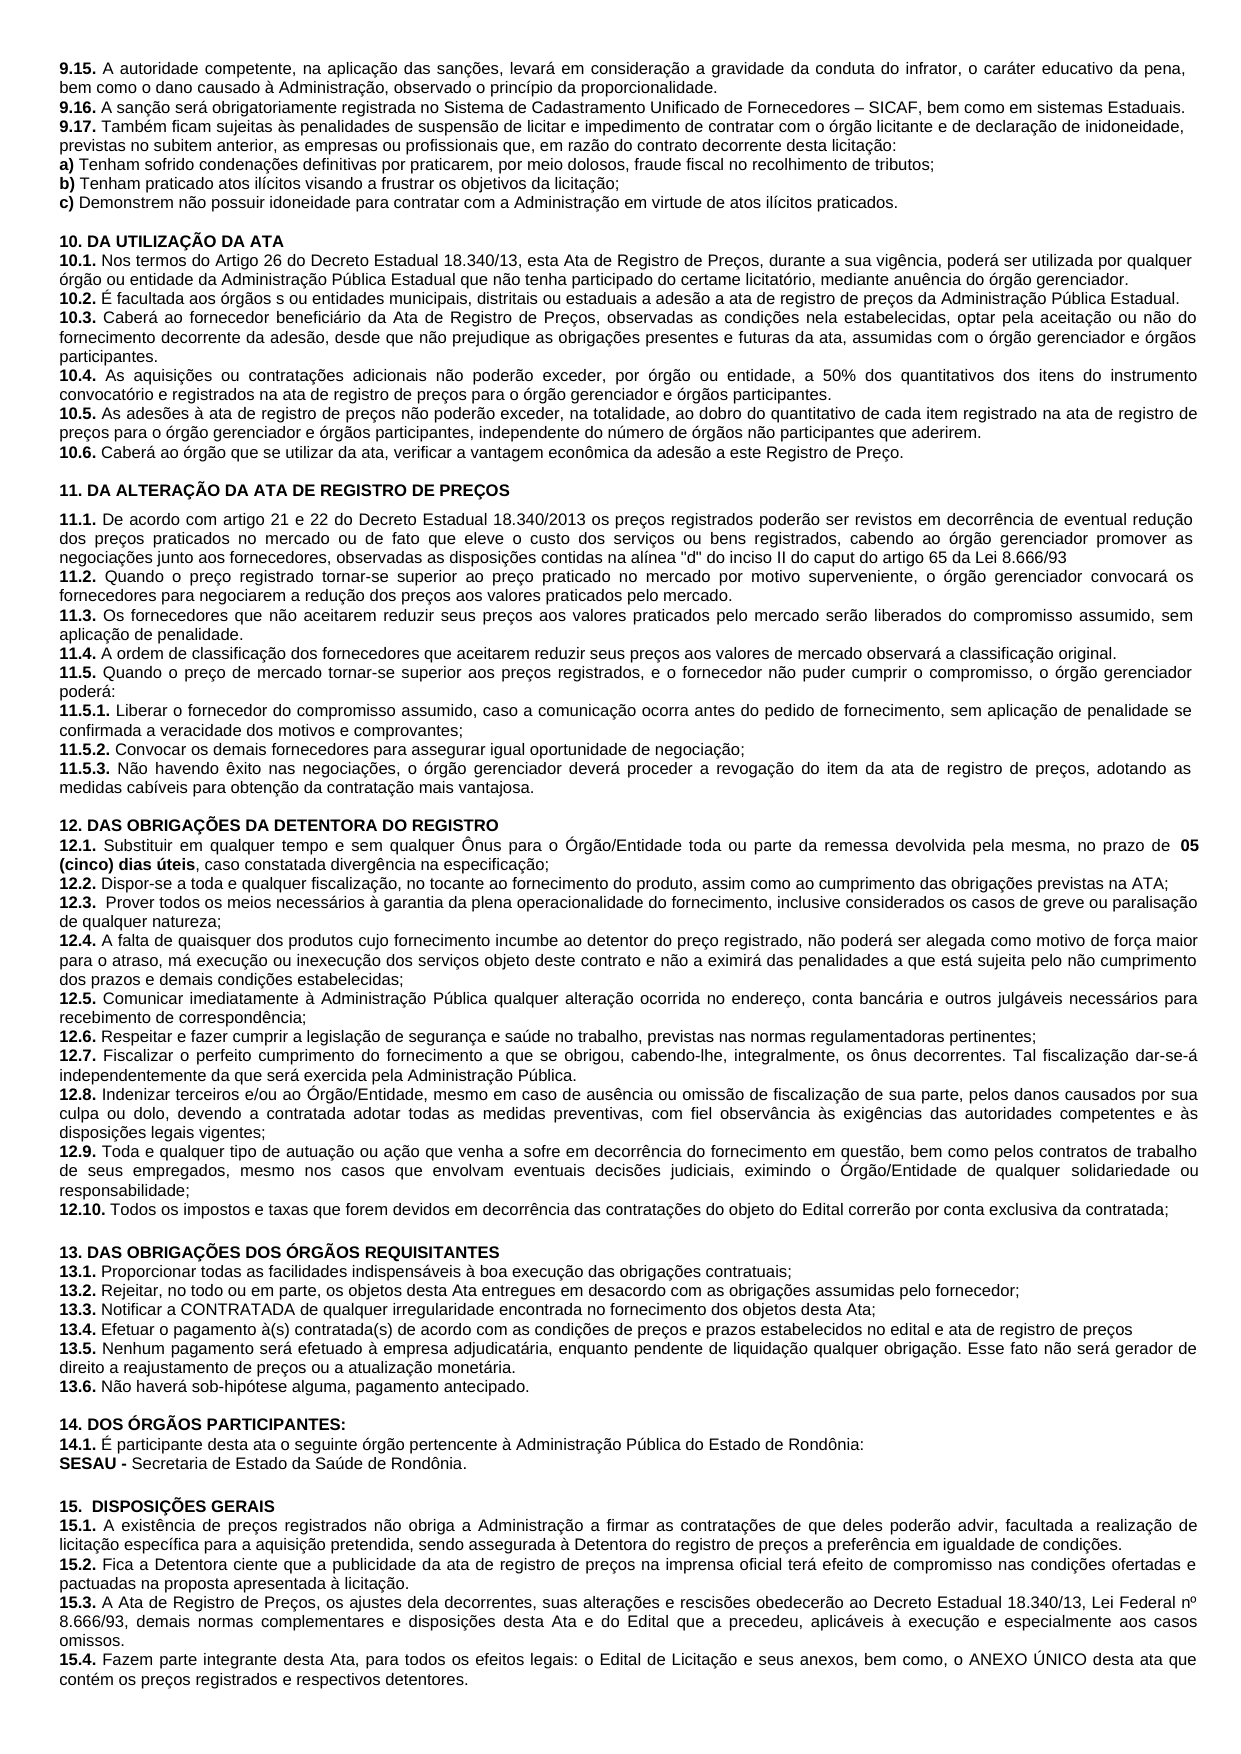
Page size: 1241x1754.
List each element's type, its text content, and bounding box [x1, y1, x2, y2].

text 13.3. Notificar a CONTRATADA de qualquer irregularidade encontrada no fornecimento dos objetos desta Ata; [59, 1300, 1199, 1319]
text 12.6. Respeitar e fazer cumprir a legislação de segurança e saúde no trabalho, previstas nas normas regulamentadoras pertinentes; [59, 1027, 1199, 1046]
text 12.1. Substituir em qualquer tempo e sem qualquer Ônus para o Órgão/Entidade toda ou parte da remessa devolvida pela mesma, no prazo de 05 (cinco) dias úteis, caso constatada divergência na especificação; [59, 835, 1199, 874]
text 11.5. Quando o preço de mercado tornar-se superior aos preços registrados, e o fornecedor não puder cumprir o compromisso, o órgão gerenciador poderá: [59, 663, 1194, 701]
text 14. DOS ÓRGÃOS PARTICIPANTES: [59, 1415, 1194, 1434]
text 10.5. As adesões à ata de registro de preços não poderão exceder, na totalidade, ao dobro do quantitativo de cada item registrado na ata de registro de preços para o órgão gerenciador e órgãos participantes, independente do número de órgãos não participantes que aderirem. [59, 404, 1199, 442]
text 11. DA ALTERAÇÃO DA ATA DE REGISTRO DE PREÇOS [59, 481, 1199, 500]
text 10. DA UTILIZAÇÃO DA ATA [59, 232, 1194, 251]
text 11.4. A ordem de classificação dos fornecedores que aceitarem reduzir seus preços aos valores de mercado observará a classificação original. [59, 644, 1194, 663]
text 12.5. Comunicar imediatamente à Administração Pública qualquer alteração ocorrida no endereço, conta bancária e outros julgáveis necessários para recebimento de correspondência; [59, 989, 1199, 1027]
text 12.3. Prover todos os meios necessários à garantia da plena operacionalidade do fornecimento, inclusive considerados os casos de greve ou paralisação de qualquer natureza; [59, 893, 1199, 931]
text 10.2. É facultada aos órgãos s ou entidades municipais, distritais ou estaduais a adesão a ata de registro de preços da Administração Pública Estadual. [59, 289, 1194, 308]
text 15.4. Fazem parte integrante desta Ata, para todos os efeitos legais: o Edital de Licitação e seus anexos, bem como, o ANEXO ÚNICO desta ata que contém os preços registrados e respectivos detentores. [59, 1650, 1199, 1688]
text 11.5.2. Convocar os demais fornecedores para assegurar igual oportunidade de negociação; [59, 739, 1194, 759]
text 13. DAS OBRIGAÇÕES DOS ÓRGÃOS REQUISITANTES [59, 1243, 1199, 1262]
text 15.3. A Ata de Registro de Preços, os ajustes dela decorrentes, suas alterações e rescisões obedecerão ao Decreto Estadual 18.340/13, Lei Federal nº 8.666/93, demais normas complementares e disposições desta Ata e do Edital que a precedeu, aplicáveis à execução e especialmente aos casos omissos. [59, 1593, 1199, 1650]
text 12. DAS OBRIGAÇÕES DA DETENTORA DO REGISTRO [59, 816, 1199, 835]
text 15.2. Fica a Detentora ciente que a publicidade da ata de registro de preços na imprensa oficial terá efeito de compromisso nas condições ofertadas e pactuadas na proposta apresentada à licitação. [59, 1554, 1199, 1593]
text 10.3. Caberá ao fornecedor beneficiário da Ata de Registro de Preços, observadas as condições nela estabelecidas, optar pela aceitação ou não do fornecimento decorrente da adesão, desde que não prejudique as obrigações presentes e futuras da ata, assumidas com o órgão gerenciador e órgãos participantes. [59, 308, 1199, 366]
text 12.7. Fiscalizar o perfeito cumprimento do fornecimento a que se obrigou, cabendo-lhe, integralmente, os ônus decorrentes. Tal fiscalização dar-se-á independentemente da que será exercida pela Administração Pública. [59, 1046, 1199, 1084]
text 11.1. De acordo com artigo 21 e 22 do Decreto Estadual 18.340/2013 os preços registrados poderão ser revistos em decorrência de eventual redução dos preços praticados no mercado ou de fato que eleve o custo dos serviços ou bens registrados, cabendo ao órgão gerenciador promover as negociações junto aos fornecedores, observadas as disposições contidas na alínea "d" do inciso II do caput do artigo 65 da Lei 8.666/93 [59, 509, 1194, 567]
text SESAU - Secretaria de Estado da Saúde de Rondônia. [59, 1453, 1199, 1473]
text 10.4. As aquisições ou contratações adicionais não poderão exceder, por órgão ou entidade, a 50% dos quantitativos dos itens do instrumento convocatório e registrados na ata de registro de preços para o órgão gerenciador e órgãos participantes. [59, 366, 1199, 404]
text 13.1. Proporcionar todas as facilidades indispensáveis à boa execução das obrigações contratuais; [59, 1262, 1199, 1281]
text 13.4. Efetuar o pagamento à(s) contratada(s) de acordo com as condições de preços e prazos estabelecidos no edital e ata de registro de preços [59, 1319, 1199, 1338]
text a) Tenham sofrido condenações definitivas por praticarem, por meio dolosos, fraude fiscal no recolhimento de tributos; [59, 155, 1186, 174]
text 15.1. A existência de preços registrados não obriga a Administração a firmar as contratações de que deles poderão advir, facultada a realização de licitação específica para a aquisição pretendida, sendo assegurada à Detentora do registro de preços a preferência em igualdade de condições. [59, 1516, 1199, 1554]
text 13.2. Rejeitar, no todo ou em parte, os objetos desta Ata entregues em desacordo com as obrigações assumidas pelo fornecedor; [59, 1281, 1199, 1300]
text 15. DISPOSIÇÕES GERAIS [59, 1497, 1199, 1516]
text b) Tenham praticado atos ilícitos visando a frustrar os objetivos da licitação; [59, 174, 1186, 193]
text 9.17. Também ficam sujeitas às penalidades de suspensão de licitar e impedimento de contratar com o órgão licitante e de declaração de inidoneidade, previstas no subitem anterior, as empresas ou profissionais que, em razão do contrato decorrente desta licitação: [59, 117, 1186, 155]
text 11.2. Quando o preço registrado tornar-se superior ao preço praticado no mercado por motivo superveniente, o órgão gerenciador convocará os fornecedores para negociarem a redução dos preços aos valores praticados pelo mercado. [59, 567, 1194, 605]
text 9.15. A autoridade competente, na aplicação das sanções, levará em consideração a gravidade da conduta do infrator, o caráter educativo da pena, bem como o dano causado à Administração, observado o princípio da proporcionalidade. [59, 59, 1186, 97]
text 11.3. Os fornecedores que não aceitarem reduzir seus preços aos valores praticados pelo mercado serão liberados do compromisso assumido, sem aplicação de penalidade. [59, 605, 1194, 644]
text 12.9. Toda e qualquer tipo de autuação ou ação que venha a sofre em decorrência do fornecimento em questão, bem como pelos contratos de trabalho de seus empregados, mesmo nos casos que envolvam eventuais decisões judiciais, eximindo o Órgão/Entidade de qualquer solidariedade ou responsabilidade; [59, 1142, 1199, 1199]
text c) Demonstrem não possuir idoneidade para contratar com a Administração em virtude de atos ilícitos praticados. [59, 193, 1186, 212]
text 9.16. A sanção será obrigatoriamente registrada no Sistema de Cadastramento Unificado de Fornecedores – SICAF, bem como em sistemas Estaduais. [59, 97, 1186, 117]
text 12.10. Todos os impostos e taxas que forem devidos em decorrência das contratações do objeto do Edital correrão por conta exclusiva da contratada; [59, 1199, 1199, 1219]
text 14.1. É participante desta ata o seguinte órgão pertencente à Administração Pública do Estado de Rondônia: [59, 1434, 1194, 1453]
text 12.4. A falta de quaisquer dos produtos cujo fornecimento incumbe ao detentor do preço registrado, não poderá ser alegada como motivo de força maior para o atraso, má execução ou inexecução dos serviços objeto deste contrato e não a eximirá das penalidades a que está sujeita pelo não cumprimento dos prazos e demais condições estabelecidas; [59, 931, 1199, 989]
text 13.5. Nenhum pagamento será efetuado à empresa adjudicatária, enquanto pendente de liquidação qualquer obrigação. Esse fato não será gerador de direito a reajustamento de preços ou a atualização monetária. [59, 1338, 1199, 1377]
text 11.5.3. Não havendo êxito nas negociações, o órgão gerenciador deverá proceder a revogação do item da ata de registro de preços, adotando as medidas cabíveis para obtenção da contratação mais vantajosa. [59, 759, 1194, 797]
text 12.2. Dispor-se a toda e qualquer fiscalização, no tocante ao fornecimento do produto, assim como ao cumprimento das obrigações previstas na ATA; [59, 874, 1199, 893]
text 11.5.1. Liberar o fornecedor do compromisso assumido, caso a comunicação ocorra antes do pedido de fornecimento, sem aplicação de penalidade se confirmada a veracidade dos motivos e comprovantes; [59, 701, 1194, 739]
text 13.6. Não haverá sob-hipótese alguma, pagamento antecipado. [59, 1377, 1199, 1396]
text 10.6. Caberá ao órgão que se utilizar da ata, verificar a vantagem econômica da adesão a este Registro de Preço. [59, 442, 1199, 462]
text 10.1. Nos termos do Artigo 26 do Decreto Estadual 18.340/13, esta Ata de Registro de Preços, durante a sua vigência, poderá ser utilizada por qualquer órgão ou entidade da Administração Pública Estadual que não tenha participado do certame licitatório, mediante anuência do órgão gerenciador. [59, 251, 1194, 289]
text 12.8. Indenizar terceiros e/ou ao Órgão/Entidade, mesmo em caso de ausência ou omissão de fiscalização de sua parte, pelos danos causados por sua culpa ou dolo, devendo a contratada adotar todas as medidas preventivas, com fiel observância às exigências das autoridades competentes e às disposições legais vigentes; [59, 1084, 1199, 1142]
